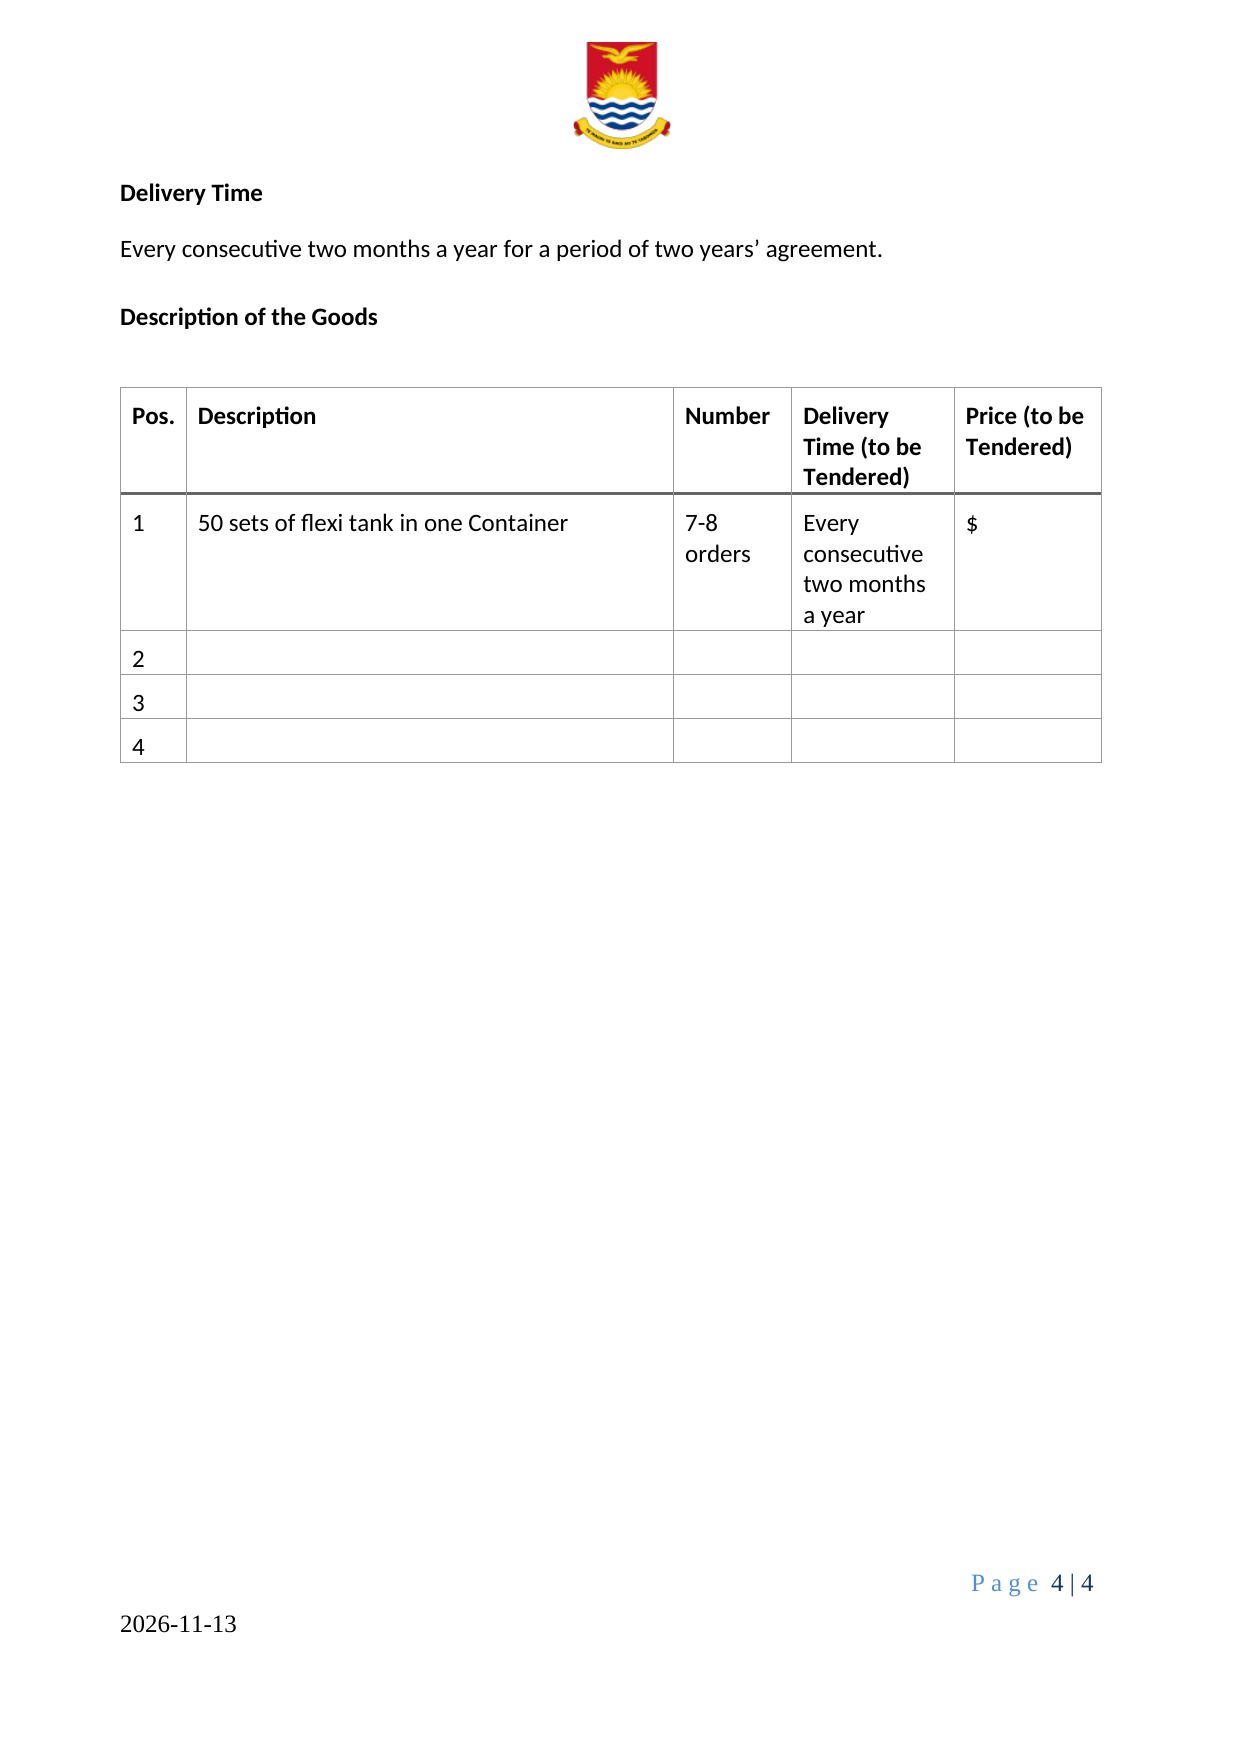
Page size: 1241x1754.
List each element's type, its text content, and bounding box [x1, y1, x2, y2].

subtitle Description of the Goods [120, 301, 1120, 331]
table_header Description [187, 388, 673, 492]
table_cell 1 [121, 495, 186, 630]
table_header Number [674, 388, 791, 492]
table_cell $ [955, 495, 1101, 630]
table_cell 50 sets of flexi tank in one Container [187, 495, 673, 630]
table_cell [187, 631, 673, 674]
table_cell [187, 675, 673, 718]
text Every consecutive two months a year for a period of two years’ agreement. [120, 233, 1120, 263]
table_cell [674, 719, 791, 762]
picture [573, 42, 671, 149]
table_cell [955, 675, 1101, 718]
subtitle Delivery Time [120, 177, 1120, 208]
table_cell [792, 675, 954, 718]
table_cell [955, 719, 1101, 762]
table_cell [187, 719, 673, 762]
table_header Price (to be Tendered) [955, 388, 1101, 492]
table_cell [792, 631, 954, 674]
table_cell 7-8 orders [674, 495, 791, 630]
table_header Delivery Time (to be Tendered) [792, 388, 954, 492]
table_cell [955, 631, 1101, 674]
table_cell 2 [121, 631, 186, 674]
table_cell [674, 631, 791, 674]
table_cell [674, 675, 791, 718]
table_cell 3 [121, 675, 186, 718]
table_header Pos. [121, 388, 186, 492]
table_cell [792, 719, 954, 762]
table_cell Every consecutive two months a year [792, 495, 954, 630]
table_cell 4 [121, 719, 186, 762]
